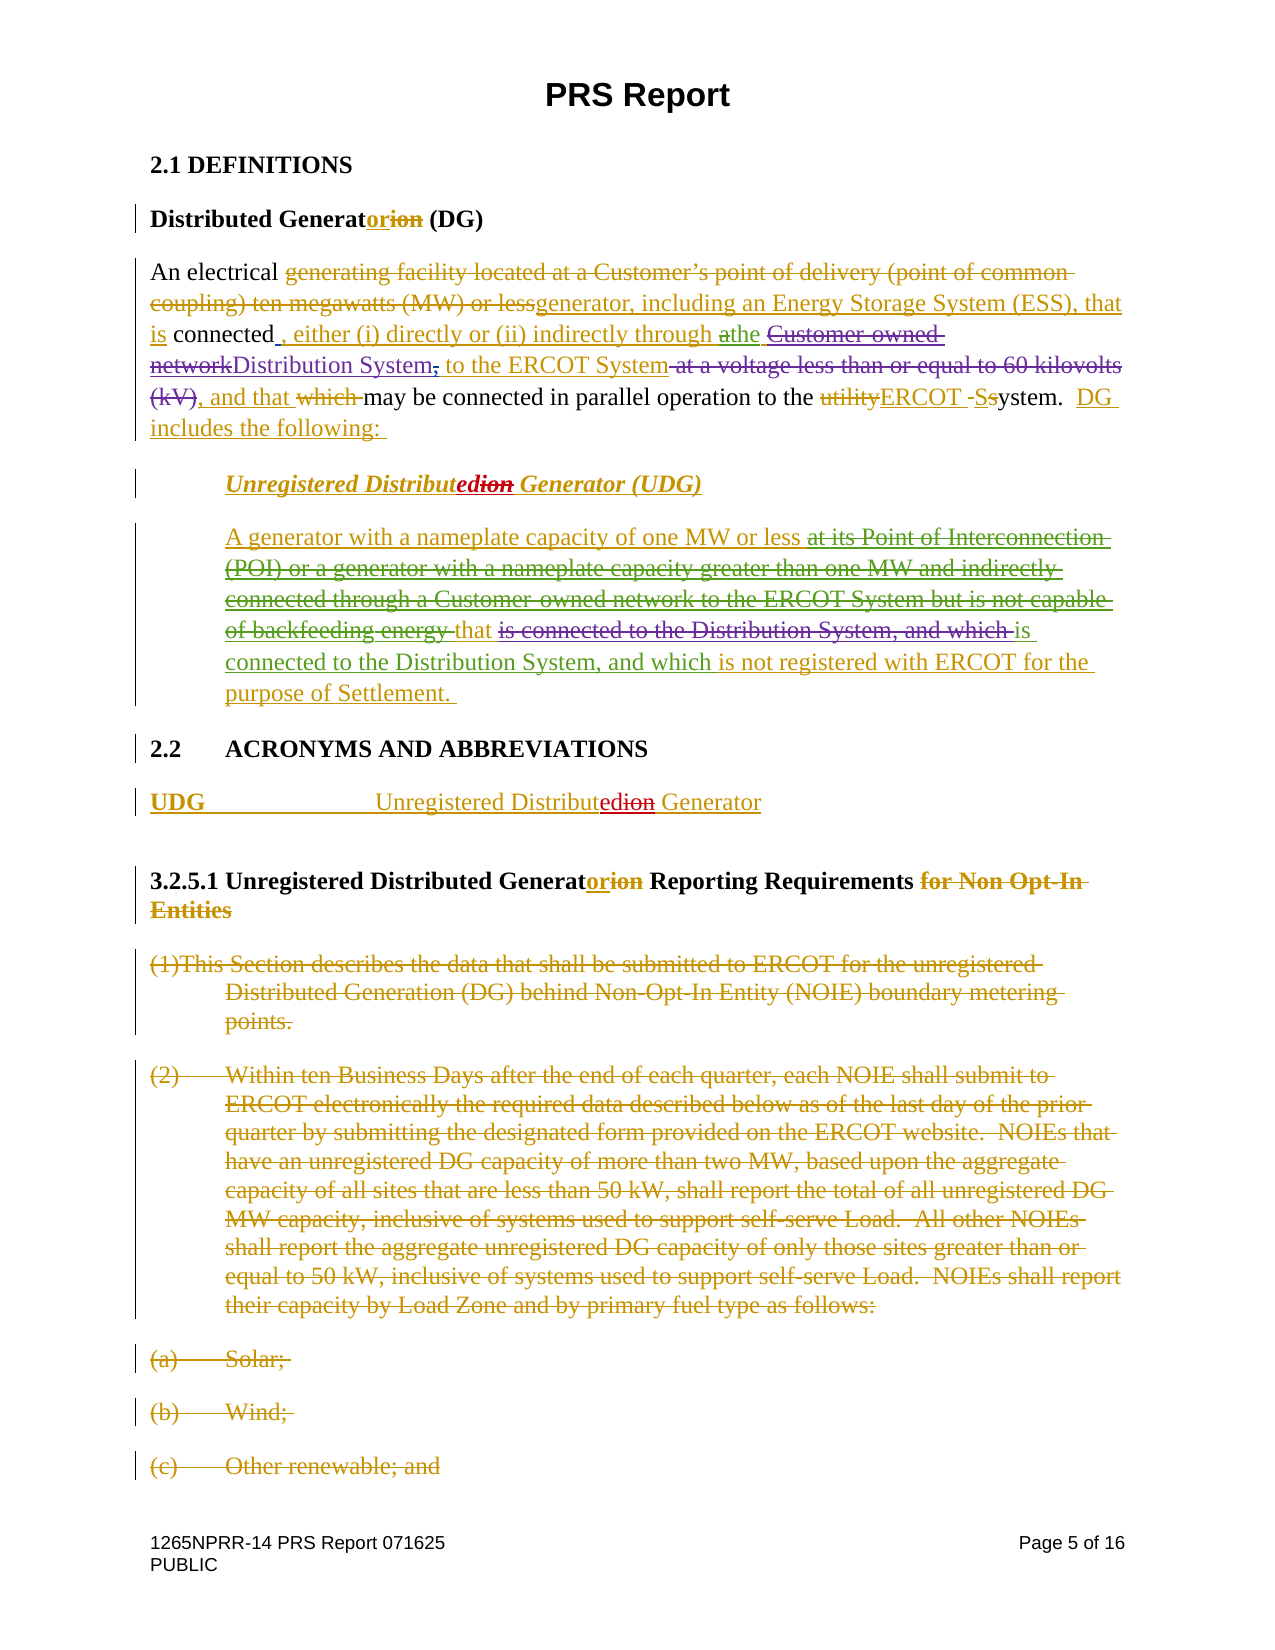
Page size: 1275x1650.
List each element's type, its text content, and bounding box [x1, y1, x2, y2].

text Distributed Generat (DG) [150, 204, 1125, 232]
subtitle 2.1 DEFINITIONS [150, 150, 1125, 179]
text 2.2 ACRONYMS AND ABBREVIATIONS [150, 734, 1125, 762]
text 3.2.5.1 Unregistered Distributed Generat Reporting Requirements [150, 866, 1125, 924]
text An electrical connectedmay be connected in parallel operation to the ystem. [150, 257, 1125, 441]
